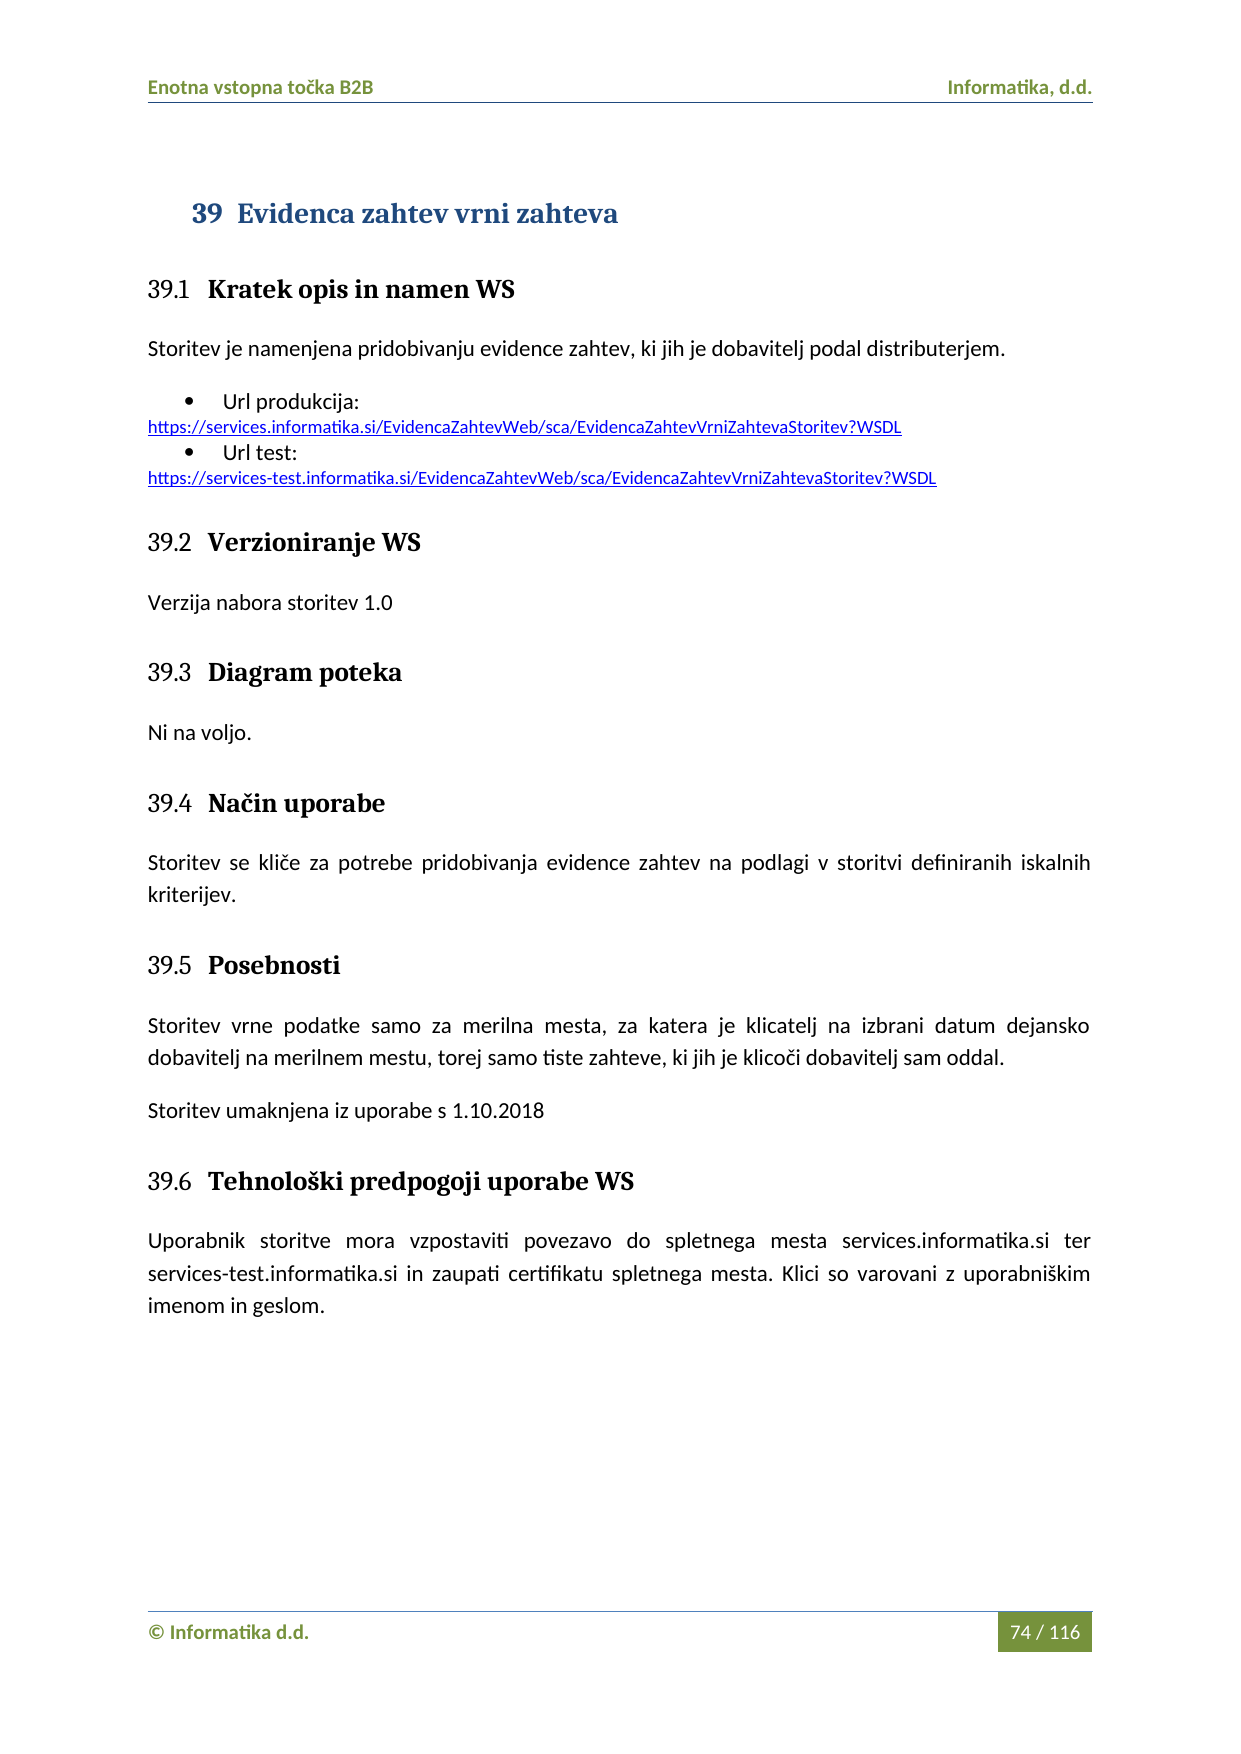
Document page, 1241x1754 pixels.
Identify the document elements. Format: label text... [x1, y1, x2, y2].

text Verzija nabora storitev 1.0 [148, 588, 1092, 616]
subtitle Diagram poteka [148, 657, 1092, 688]
subtitle Kratek opis in namen WS [148, 274, 1092, 305]
subtitle Verzioniranje WS [148, 527, 1092, 558]
text Uporabnik storitve mora vzpostaviti povezavo do spletnega mesta services.informatika.si ter services-test.informatika.si in zaupati certifikatu spletnega mesta. Klici so varovani z uporabniškim imenom in geslom. [148, 1227, 1092, 1319]
list Url produkcija: [185, 387, 1092, 416]
text https://services-test.informatika.si/EvidencaZahtevWeb/sca/EvidencaZahtevVrniZahtevaStoritev?WSDL [148, 466, 1092, 489]
subtitle Evidenca zahtev vrni zahteva [192, 198, 1092, 231]
list Url test: [185, 438, 1092, 466]
text Storitev vrne podatke samo za merilna mesta, za katera je klicatelj na izbrani datum dejansko dobavitelj na merilnem mestu, torej samo tiste zahteve, ki jih je klicoči dobavitelj sam oddal. [148, 1011, 1092, 1071]
text Storitev je namenjena pridobivanju evidence zahtev, ki jih je dobavitelj podal distributerjem. [148, 334, 1092, 362]
text Storitev umaknjena iz uporabe s 1.10.2018 [148, 1096, 1092, 1124]
subtitle Posebnosti [148, 950, 1092, 981]
text Ni na voljo. [148, 718, 1092, 746]
text https://services.informatika.si/EvidencaZahtevWeb/sca/EvidencaZahtevVrniZahtevaStoritev?WSDL [148, 416, 1092, 438]
text Storitev se kliče za potrebe pridobivanja evidence zahtev na podlagi v storitvi definiranih iskalnih kriterijev. [148, 848, 1092, 909]
subtitle Tehnološki predpogoji uporabe WS [148, 1166, 1092, 1197]
subtitle Način uporabe [148, 788, 1092, 819]
